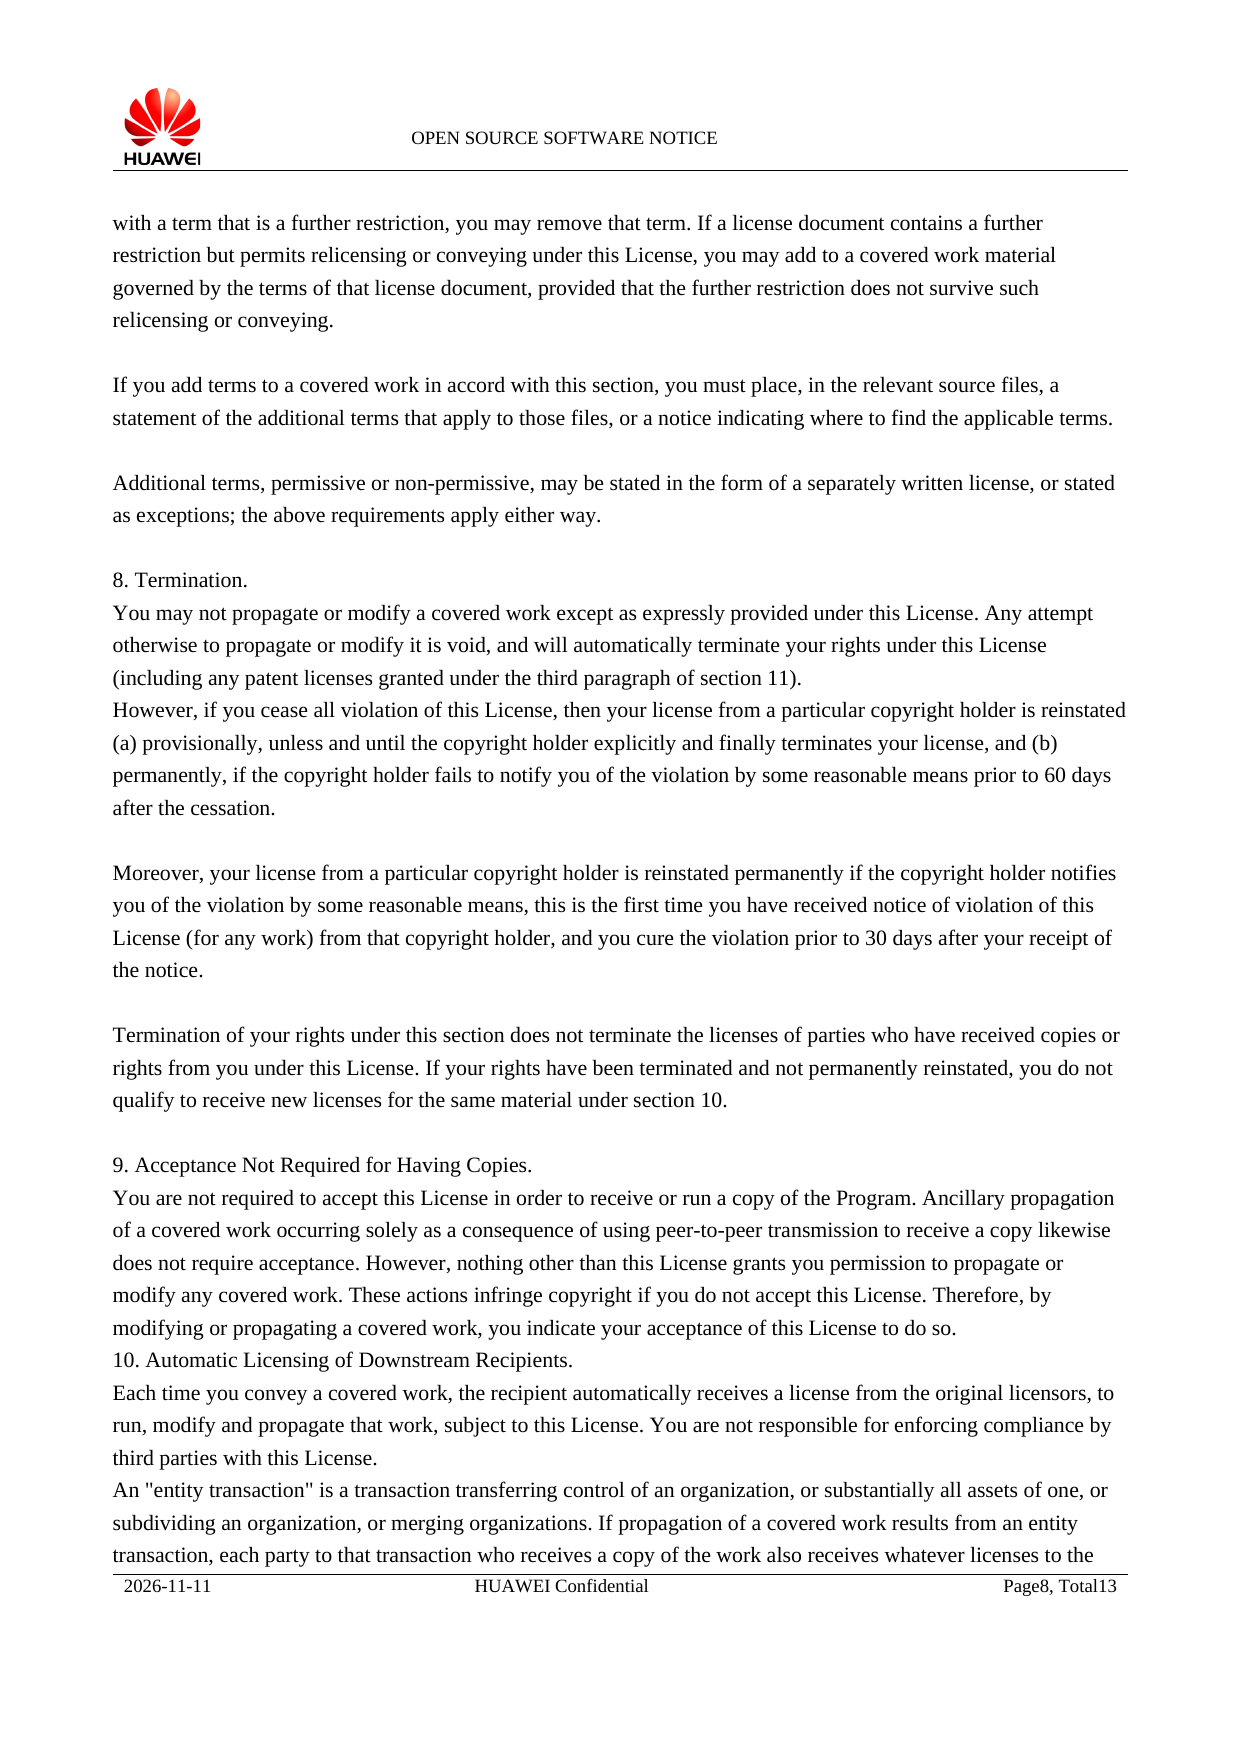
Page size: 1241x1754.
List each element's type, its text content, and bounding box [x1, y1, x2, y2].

picture [124, 88, 201, 165]
